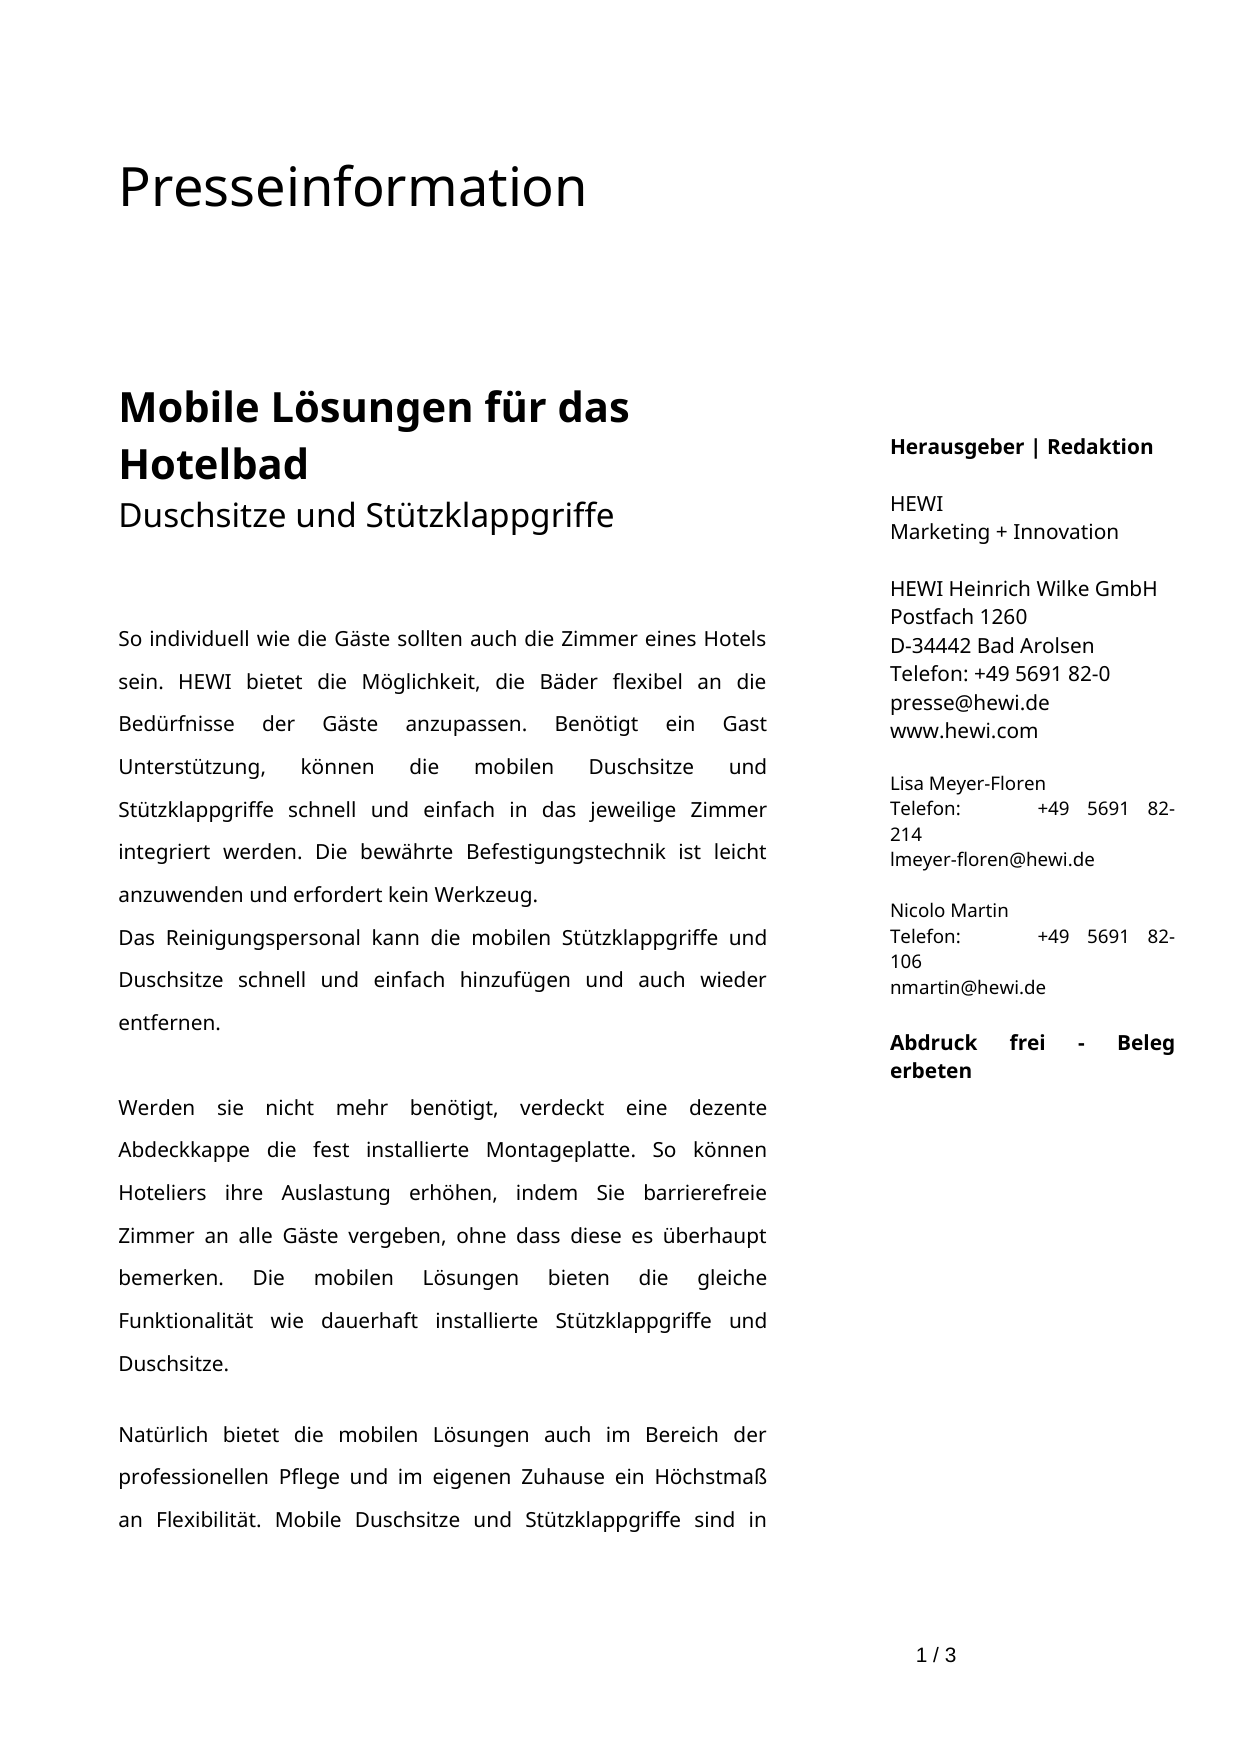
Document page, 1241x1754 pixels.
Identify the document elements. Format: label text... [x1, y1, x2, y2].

text Das Reinigungspersonal kann die mobilen Stützklappgriffe und Duschsitze schnell und einfach hinzufügen und auch wieder entfernen. [118, 923, 768, 1036]
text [118, 1420, 768, 1533]
text Telefon: +49 5691 82-106 [890, 923, 1175, 974]
text Mobile Lösungen für das Hotelbad [118, 378, 768, 492]
text Werden sie nicht mehr benötigt, verdeckt eine dezente Abdeckkappe die fest installierte Montageplatte. So können Hoteliers ihre Auslastung erhöhen, indem Sie barrierefreie Zimmer an alle Gäste vergeben, ohne dass diese es überhaupt bemerken. Die mobilen Lösungen bieten die gleiche Funktionalität wie dauerhaft installierte Stützklappgriffe und Duschsitze. [118, 1093, 768, 1377]
text HEWI [890, 489, 1175, 517]
text Duschsitze und Stützklappgriffe [118, 492, 768, 537]
text nmartin@hewi.de [890, 974, 1175, 1000]
text Herausgeber | Redaktion [890, 432, 1175, 460]
text D-34442 Bad Arolsen [890, 631, 1175, 659]
text Marketing + Innovation [890, 517, 1175, 546]
text Abdruck frei - Beleg erbeten [890, 1028, 1175, 1085]
text Telefon: +49 5691 82-0 [890, 659, 1175, 688]
text Lisa Meyer-Floren [890, 770, 1175, 796]
text HEWI Heinrich Wilke GmbH [890, 574, 1175, 602]
text Telefon: +49 5691 82-214 [890, 796, 1175, 847]
text Postfach 1260 [890, 602, 1175, 631]
text www.hewi.com [890, 716, 1175, 744]
text Nicolo Martin [890, 898, 1175, 923]
text lmeyer-floren@hewi.de [890, 847, 1175, 872]
text So individuell wie die Gäste sollten auch die Zimmer eines Hotels sein. HEWI bietet die Möglichkeit, die Bäder flexibel an die Bedürfnisse der Gäste anzupassen. Benötigt ein Gast Unterstützung, können die mobilen Duschsitze und Stützklappgriffe schnell und einfach in das jeweilige Zimmer integriert werden. Die bewährte Befestigungstechnik ist leicht anzuwenden und erfordert kein Werkzeug. [118, 624, 768, 908]
text presse@hewi.de [890, 688, 1175, 716]
